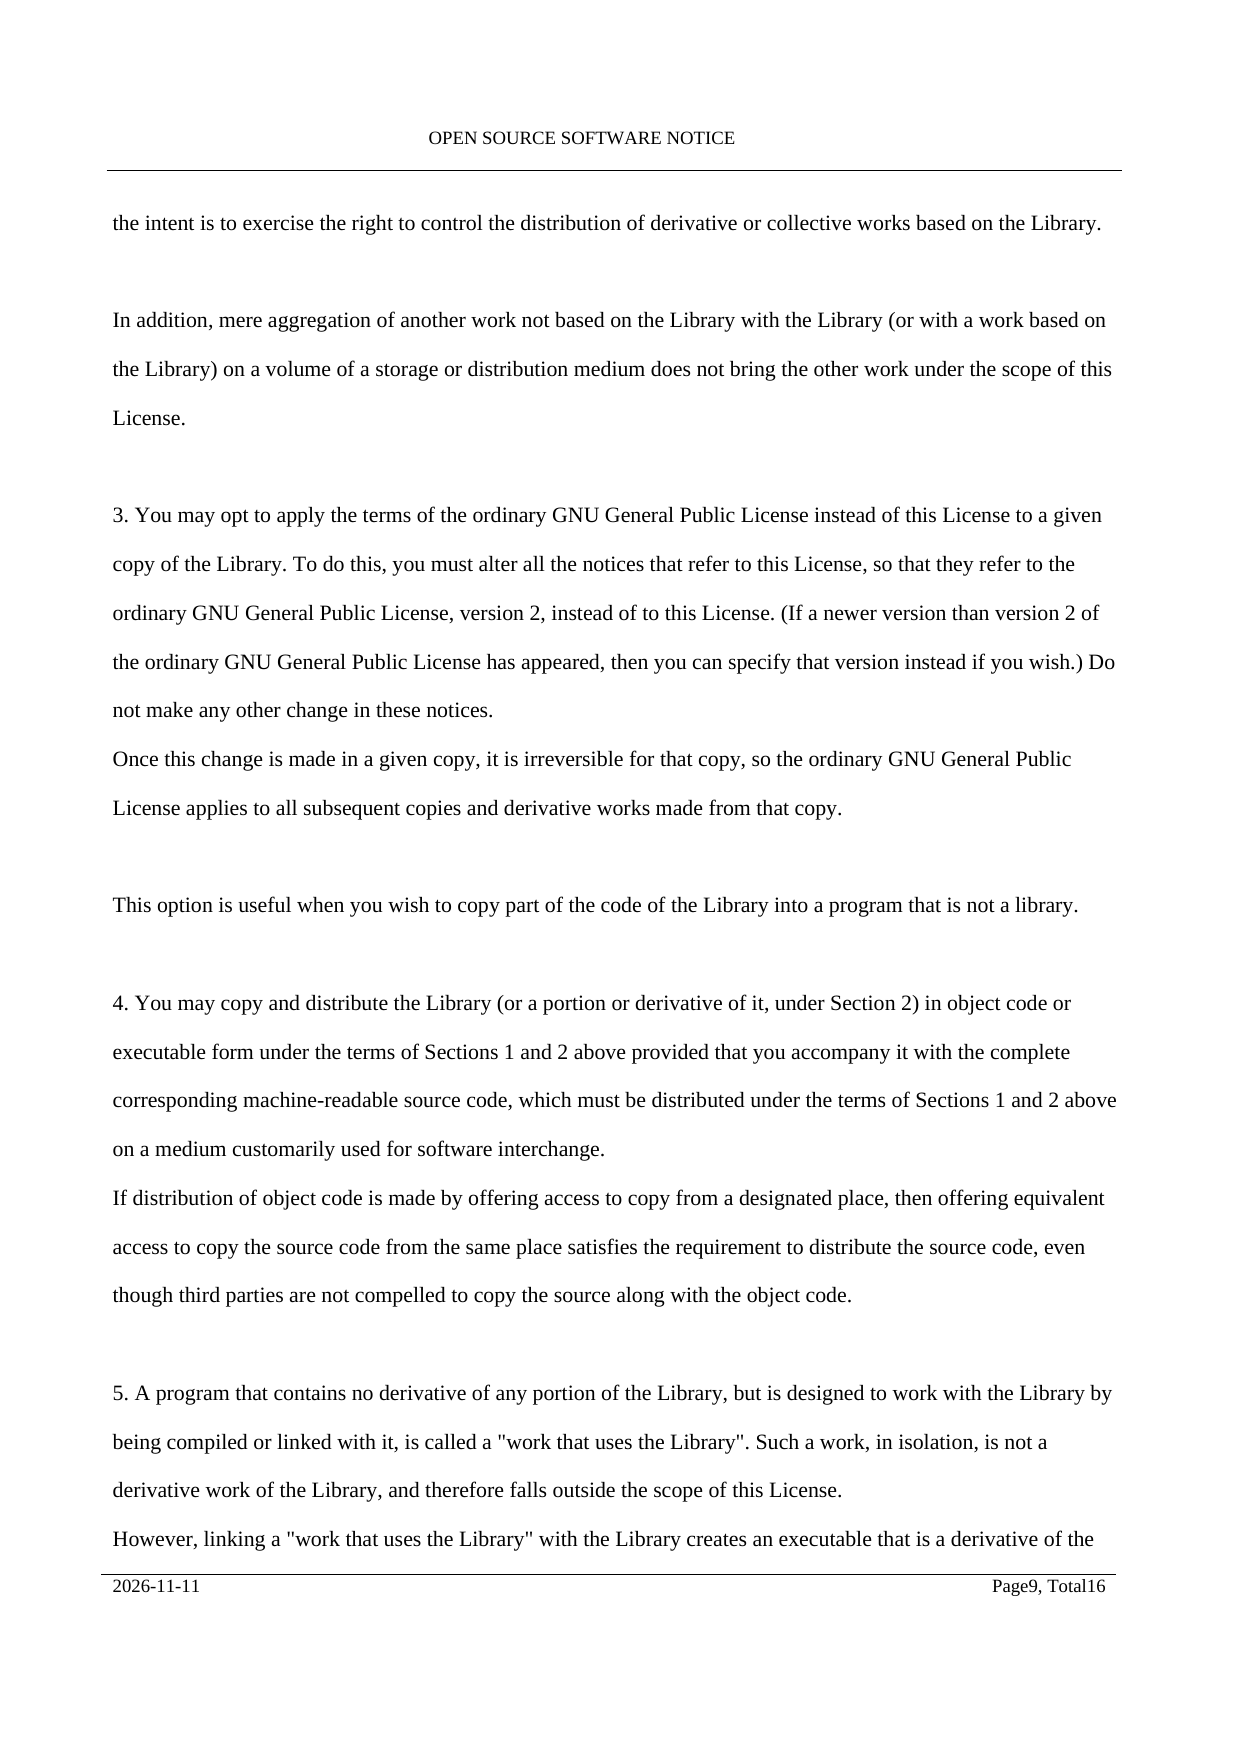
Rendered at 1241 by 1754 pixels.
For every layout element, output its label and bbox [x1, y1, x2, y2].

text [112, 206, 1128, 1555]
